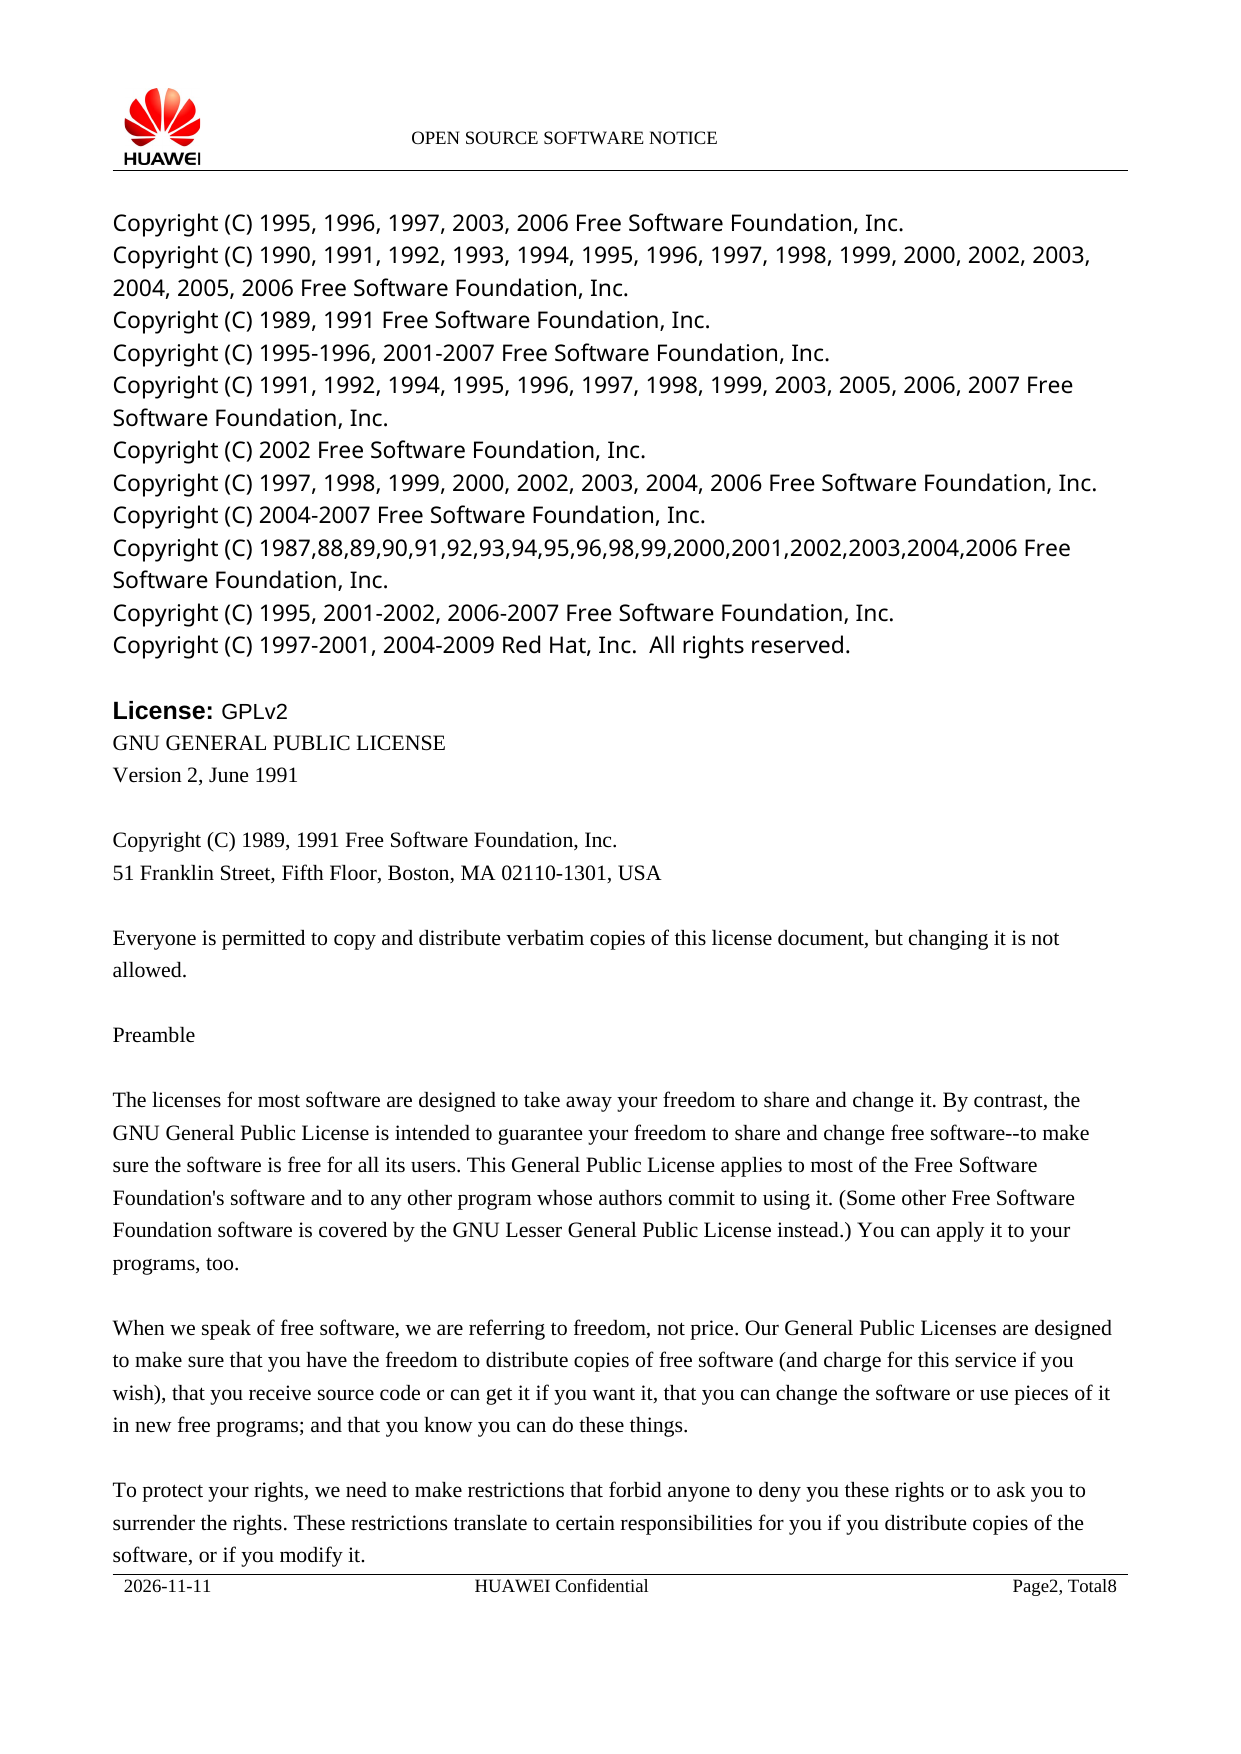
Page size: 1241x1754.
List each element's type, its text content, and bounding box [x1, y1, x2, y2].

picture [124, 88, 201, 165]
text License: GPLv2 [112, 694, 1128, 726]
